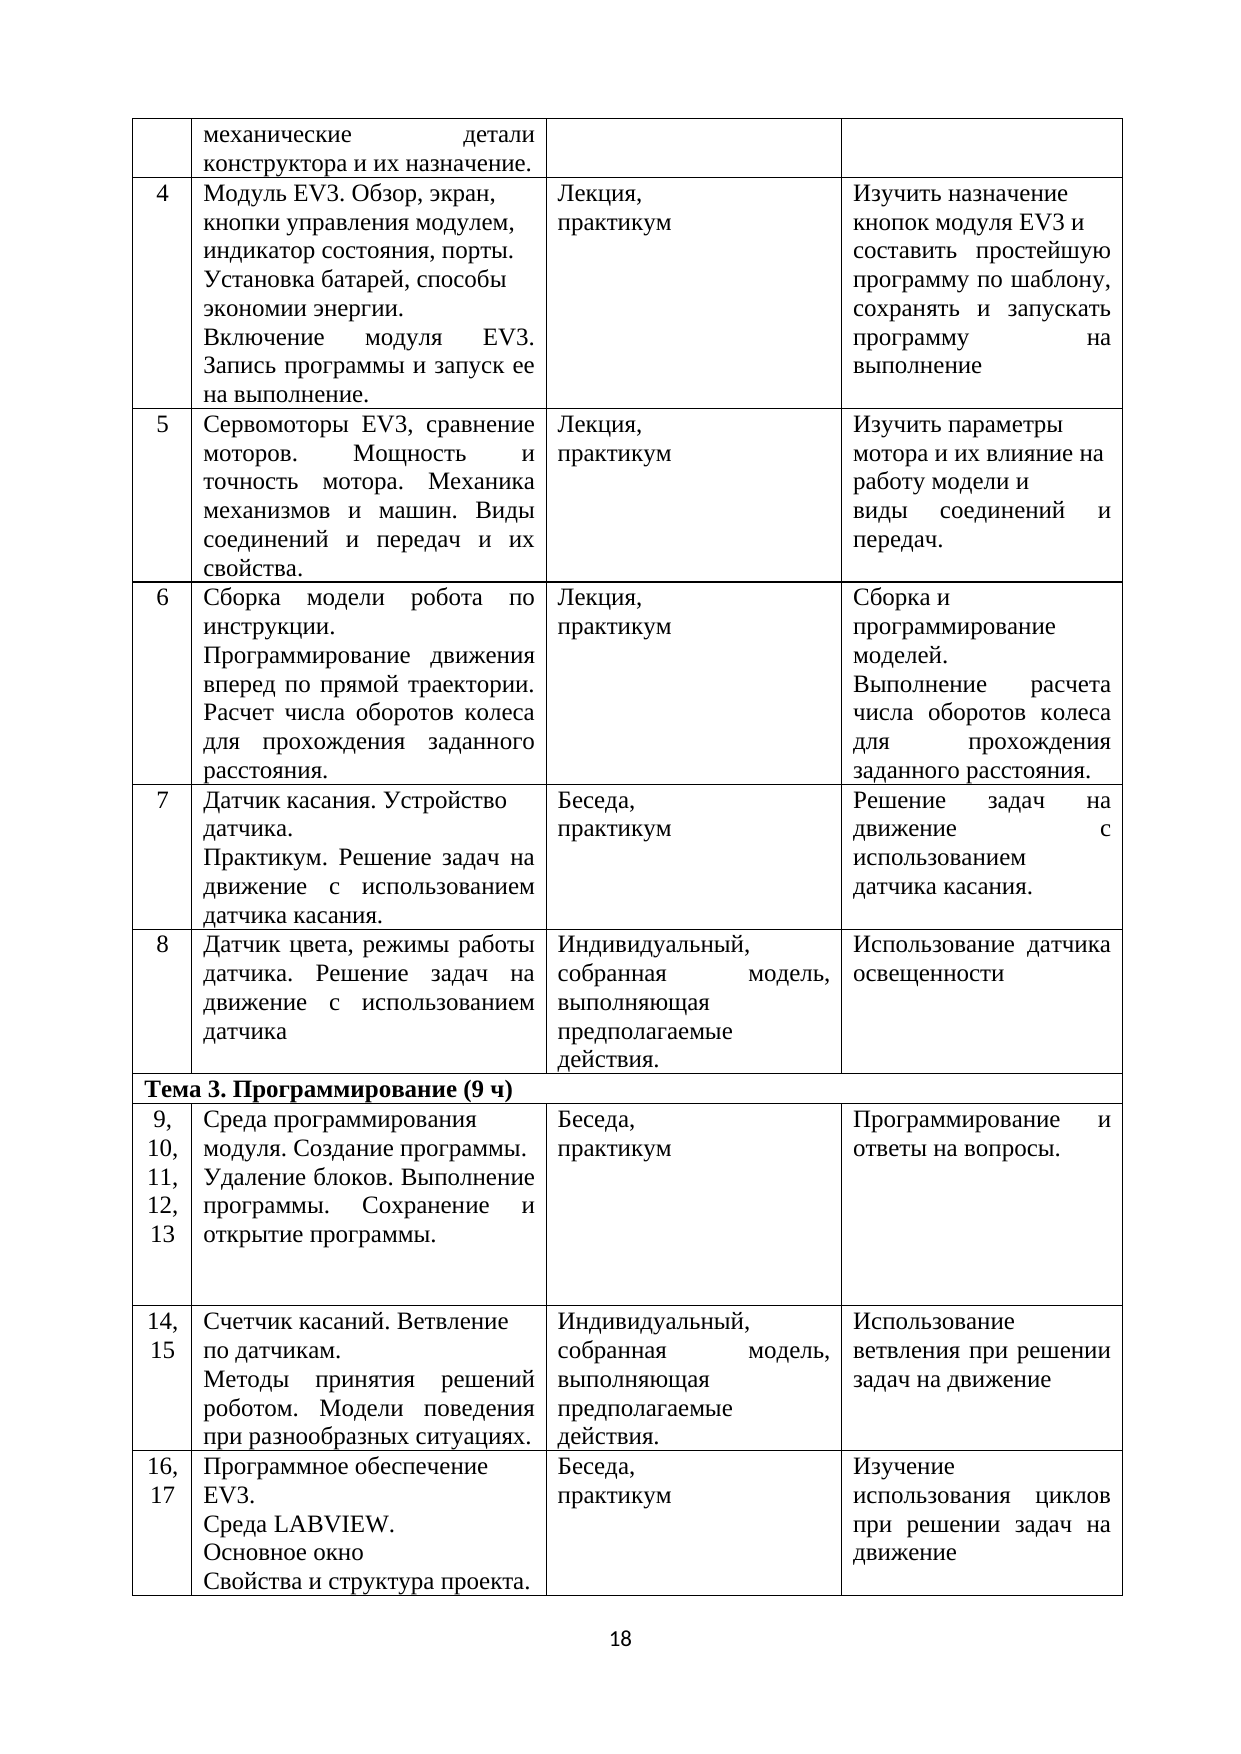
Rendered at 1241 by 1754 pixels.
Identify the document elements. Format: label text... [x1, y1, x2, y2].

table_cell Программирование и ответы на вопросы. [842, 1104, 1122, 1305]
table_cell 3 [133, 119, 191, 177]
table_cell Среда программирования модуля. Создание программы. Удаление блоков. Выполнение программы. Сохранение и открытие программы. [192, 1104, 546, 1305]
table_cell Беседа, практикум [547, 785, 841, 928]
table_cell Датчик касания. Устройство датчика. Практикум. Решение задач на движение с использованием датчика касания. [192, 785, 546, 928]
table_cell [192, 119, 546, 177]
table_cell Модуль EV3. Обзор, экран, кнопки управления модулем, индикатор состояния, порты. Установка батарей, способы экономии энергии. Включение модуля EV3. Запись программы и запуск ее на выполнение. [192, 178, 546, 408]
table_cell Изучить назначение кнопок модуля EV3 и составить простейшую программу по шаблону, сохранять и запускать программу на выполнение [842, 178, 1122, 408]
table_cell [547, 119, 841, 177]
table_cell Лекция, практикум [547, 178, 841, 408]
table_cell Тема 3. Программирование (9 ч) [133, 1074, 1122, 1103]
table_cell 7 [133, 785, 191, 928]
table_cell Индивидуальный, собранная модель, выполняющая предполагаемые действия. [547, 1306, 841, 1450]
table_cell Индивидуальный, собранная модель, выполняющая предполагаемые действия. [547, 930, 841, 1073]
table_cell 9, 10, 11, 12, 13 [133, 1104, 191, 1305]
table_cell 8 [133, 930, 191, 1073]
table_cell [842, 1451, 1122, 1595]
table_cell Лекция, практикум [547, 583, 841, 784]
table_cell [192, 1451, 546, 1595]
table_cell 6 [133, 583, 191, 784]
table_cell Сборка модели робота по инструкции. Программирование движения вперед по прямой траектории. Расчет числа оборотов колеса для прохождения заданного расстояния. [192, 583, 546, 784]
table_cell Изучить параметры мотора и их влияние на работу модели и виды соединений и передач. [842, 409, 1122, 581]
table_cell Беседа, практикум [547, 1451, 841, 1595]
table_cell 4 [133, 178, 191, 408]
table_cell Сборка и программирование моделей. Выполнение расчета числа оборотов колеса для прохождения заданного расстояния. [842, 583, 1122, 784]
table_cell Датчик цвета, режимы работы датчика. Решение задач на движение с использованием датчика [192, 930, 546, 1073]
table_cell Лекция, практикум [547, 409, 841, 581]
table_cell Использование датчика освещенности [842, 930, 1122, 1073]
table_cell Счетчик касаний. Ветвление по датчикам. Методы принятия решений роботом. Модели поведения при разнообразных ситуациях. [192, 1306, 546, 1450]
table_cell 5 [133, 409, 191, 581]
table_cell 16, 17 [133, 1451, 191, 1595]
table_cell 14, 15 [133, 1306, 191, 1450]
table_cell Беседа, практикум [547, 1104, 841, 1305]
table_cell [842, 119, 1122, 177]
table_cell Использование ветвления при решении задач на движение [842, 1306, 1122, 1450]
table_cell Сервомоторы EV3, сравнение моторов. Мощность и точность мотора. Механика механизмов и машин. Виды соединений и передач и их свойства. [192, 409, 546, 581]
table_cell Решение задач на движение с использованием датчика касания. [842, 785, 1122, 928]
